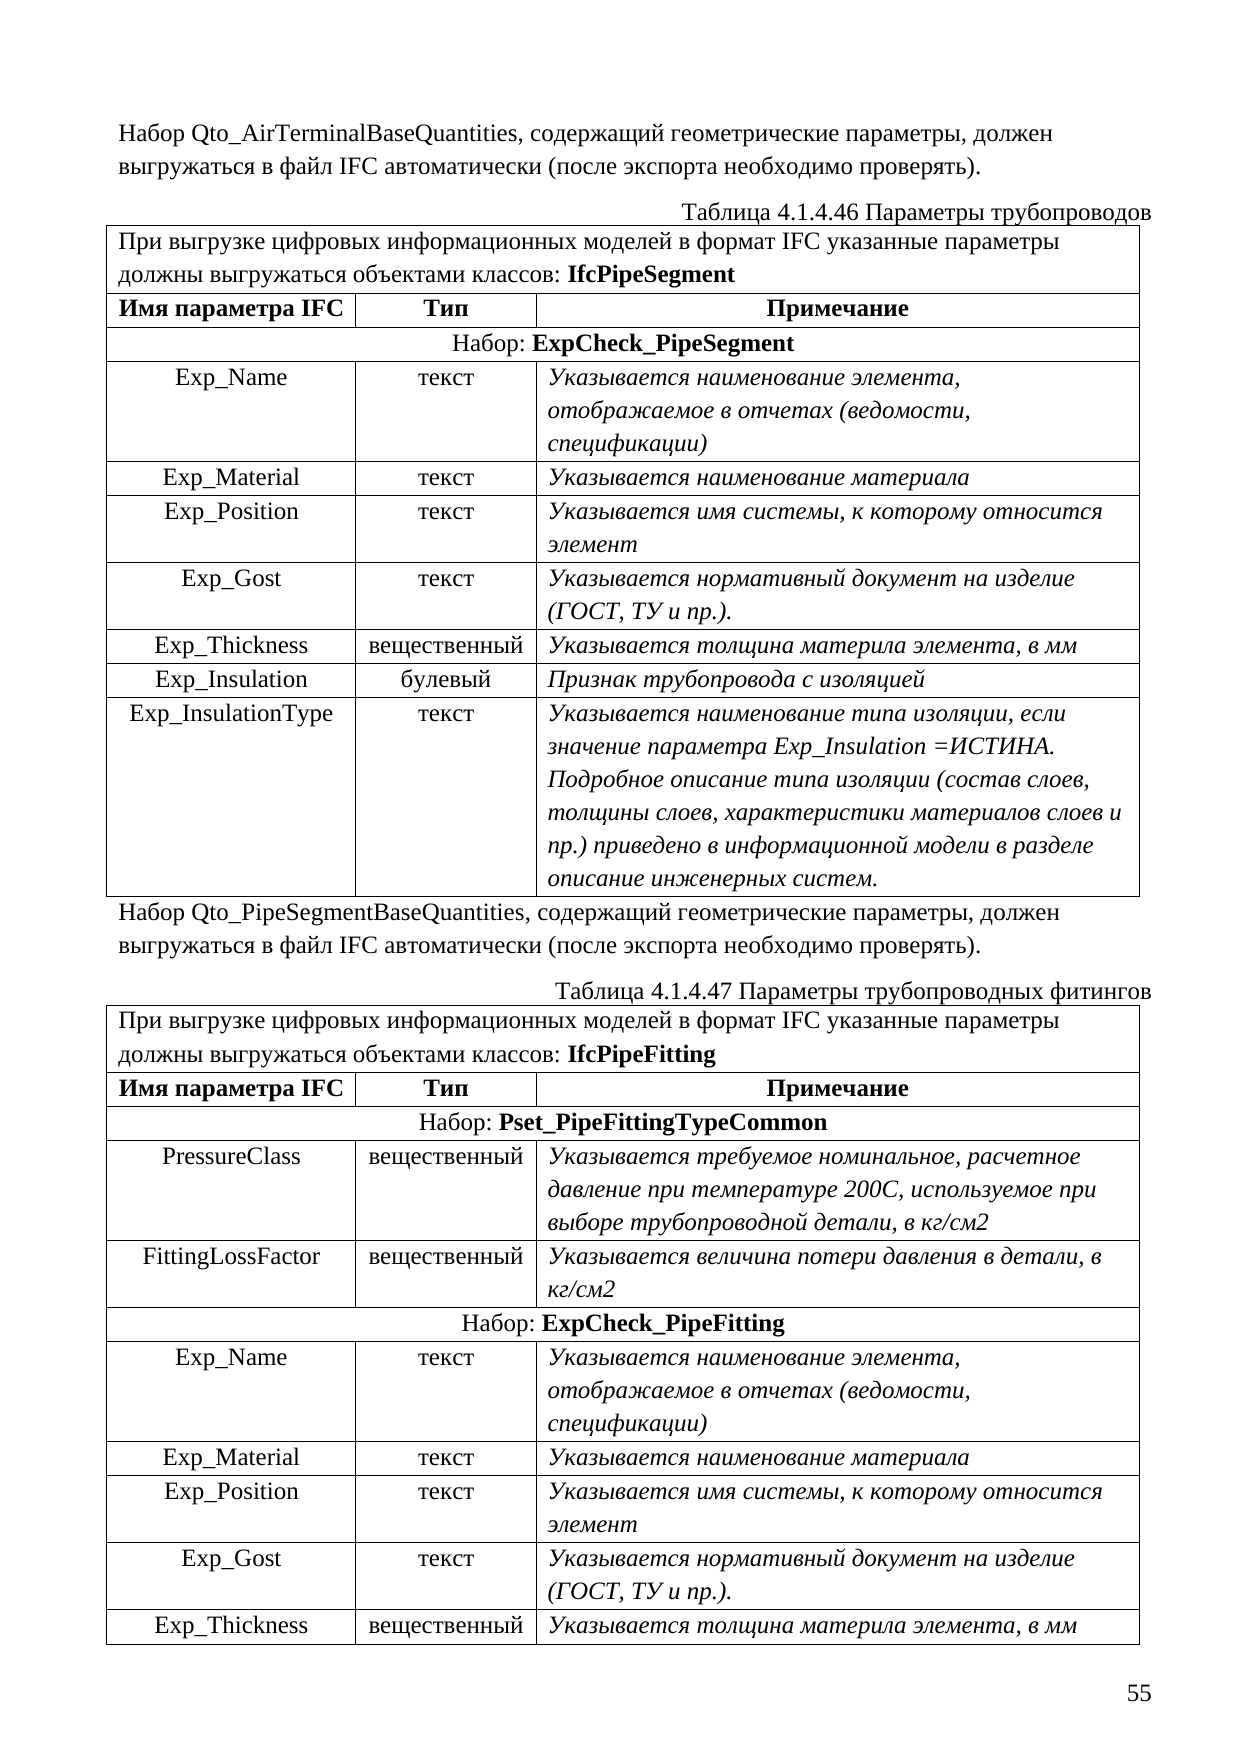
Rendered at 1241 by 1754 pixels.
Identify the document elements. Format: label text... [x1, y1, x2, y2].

table_cell Exp_Material [107, 462, 355, 495]
table_cell текст [356, 496, 536, 562]
table_cell Примечание [537, 294, 1139, 327]
table_cell Указывается нормативный документ на изделие (ГОСТ, ТУ и пр.). [537, 1543, 1139, 1609]
table_cell Exp_Gost [107, 563, 355, 629]
text Набор Qto_AirTerminalBaseQuantities, содержащий геометрические параметры, должен выгружаться в файл IFC автоматически (после экспорта необходимо проверять). [118, 118, 1152, 180]
table_cell Набор: Pset_PipeFittingTypeCommon [107, 1107, 1139, 1140]
table_cell Указывается требуемое номинальное, расчетное давление при температуре 200С, используемое при выборе трубопроводной детали, в кг/см2 [537, 1141, 1139, 1240]
table_cell Указывается толщина материла элемента, в мм [537, 630, 1139, 663]
table_cell текст [356, 1543, 536, 1609]
table_cell PressureClass [107, 1141, 355, 1240]
table_cell Имя параметра IFC [107, 294, 355, 327]
table_cell Тип [356, 1073, 536, 1106]
table_cell текст [356, 1342, 536, 1441]
table_cell текст [356, 462, 536, 495]
table_cell текст [356, 362, 536, 461]
table_cell Exp_Position [107, 1476, 355, 1542]
table_cell Имя параметра IFC [107, 1073, 355, 1106]
table_cell текст [356, 1442, 536, 1475]
table_cell Exp_Position [107, 496, 355, 562]
table_cell Указывается величина потери давления в детали, в кг/см2 [537, 1241, 1139, 1307]
table_cell Exp_Insulation [107, 664, 355, 697]
table_cell вещественный [356, 630, 536, 663]
table_cell Exp_Thickness [107, 1610, 355, 1643]
table_cell Указывается наименование элемента, отображаемое в отчетах (ведомости, спецификации) [537, 1342, 1139, 1441]
table_cell Указывается наименование материала [537, 462, 1139, 495]
table_cell текст [356, 698, 536, 896]
table_cell Тип [356, 294, 536, 327]
table_cell текст [356, 1476, 536, 1542]
table_header При выгрузке цифровых информационных моделей в формат IFC указанные параметры должны выгружаться объектами классов: IfcPipeSegment [107, 226, 1139, 292]
table_cell Указывается имя системы, к которому относится элемент [537, 1476, 1139, 1542]
text Набор Qto_PipeSegmentBaseQuantities, содержащий геометрические параметры, должен выгружаться в файл IFC автоматически (после экспорта необходимо проверять). [118, 897, 1152, 959]
table_cell булевый [356, 664, 536, 697]
table_header При выгрузке цифровых информационных моделей в формат IFC указанные параметры должны выгружаться объектами классов: IfcPipeFitting [107, 1006, 1139, 1072]
table_cell Признак трубопровода с изоляцией [537, 664, 1139, 697]
table_cell вещественный [356, 1241, 536, 1307]
table_cell текст [356, 563, 536, 629]
table_cell Указывается имя системы, к которому относится элемент [537, 496, 1139, 562]
table_cell Указывается наименование материала [537, 1442, 1139, 1475]
table_cell FittingLossFactor [107, 1241, 355, 1307]
table_cell вещественный [356, 1610, 536, 1643]
table_cell Указывается толщина материла элемента, в мм [537, 1610, 1139, 1643]
table_cell Указывается нормативный документ на изделие (ГОСТ, ТУ и пр.). [537, 563, 1139, 629]
table_cell вещественный [356, 1141, 536, 1240]
table_cell Exp_Thickness [107, 630, 355, 663]
table_cell Набор: ExpCheck_PipeFitting [107, 1308, 1139, 1341]
table_cell Exp_InsulationType [107, 698, 355, 896]
table_cell Указывается наименование типа изоляции, если значение параметра Exp_Insulation =ИСТИНА. Подробное описание типа изоляции (состав слоев, толщины слоев, характеристики материалов слоев и пр.) приведено в информационной модели в разделе описание инженерных систем. [537, 698, 1139, 896]
table_cell Примечание [537, 1073, 1139, 1106]
table_cell Указывается наименование элемента, отображаемое в отчетах (ведомости, спецификации) [537, 362, 1139, 461]
table_cell Exp_Name [107, 1342, 355, 1441]
table_cell Exp_Name [107, 362, 355, 461]
table_cell Exp_Gost [107, 1543, 355, 1609]
table_cell Набор: ExpCheck_PipeSegment [107, 328, 1139, 361]
table_cell Exp_Material [107, 1442, 355, 1475]
